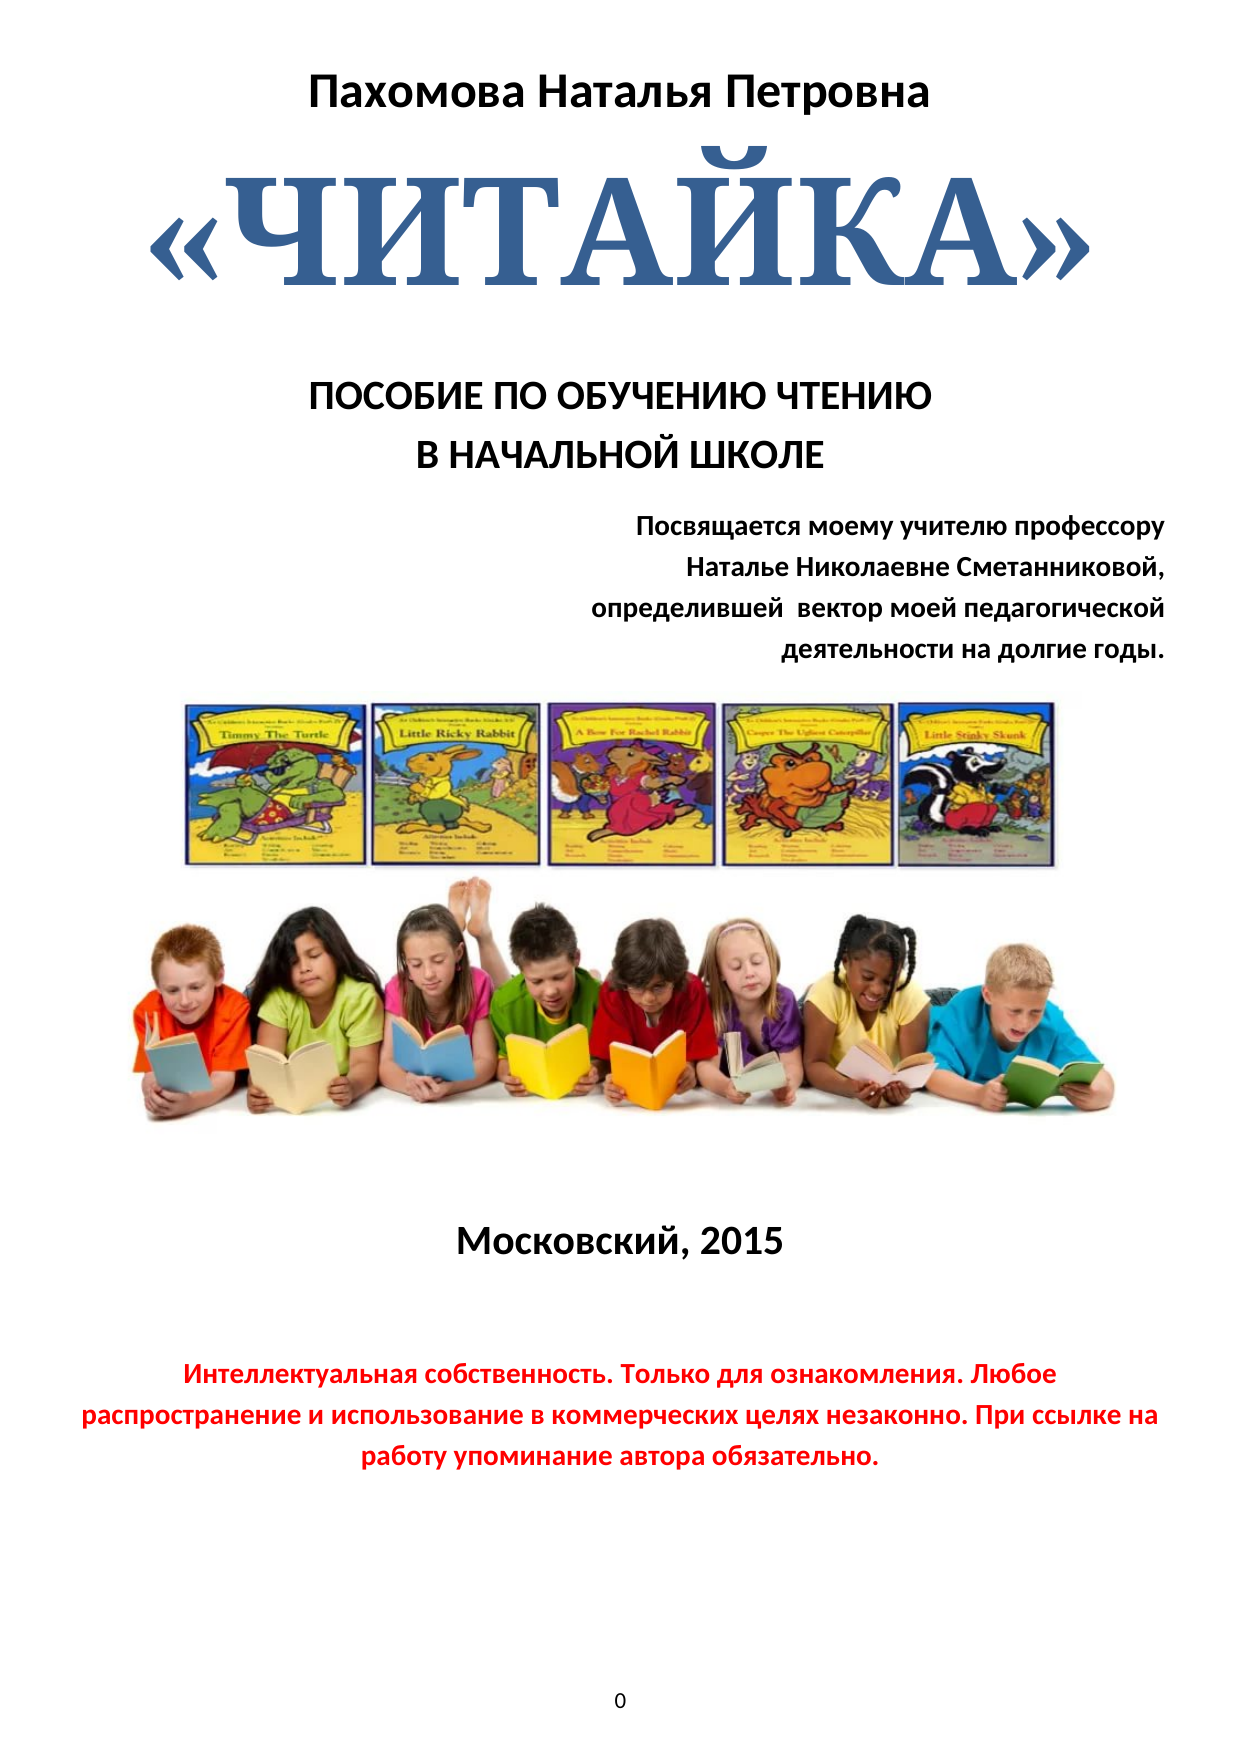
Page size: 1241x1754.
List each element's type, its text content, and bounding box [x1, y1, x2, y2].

text «ЧИТАЙКА» [75, 150, 1165, 322]
text ПОСОБИЕ ПО ОБУЧЕНИЮ ЧТЕНИЮ В НАЧАЛЬНОЙ ШКОЛЕ [75, 369, 1165, 478]
text Посвящается моему учителю профессору Наталье Николаевне Сметанниковой, определившей вектор моей педагогической деятельности на долгие годы. [75, 507, 1165, 665]
text Пахомова Наталья Петровна [75, 59, 1165, 120]
text Интеллектуальная собственность. Только для ознакомления. Любое распространение и использование в коммерческих целях незаконно. При ссылке на работу упоминание автора обязательно. [75, 1355, 1165, 1473]
picture [75, 691, 1166, 1137]
text Московский, 2015 [75, 1214, 1165, 1265]
